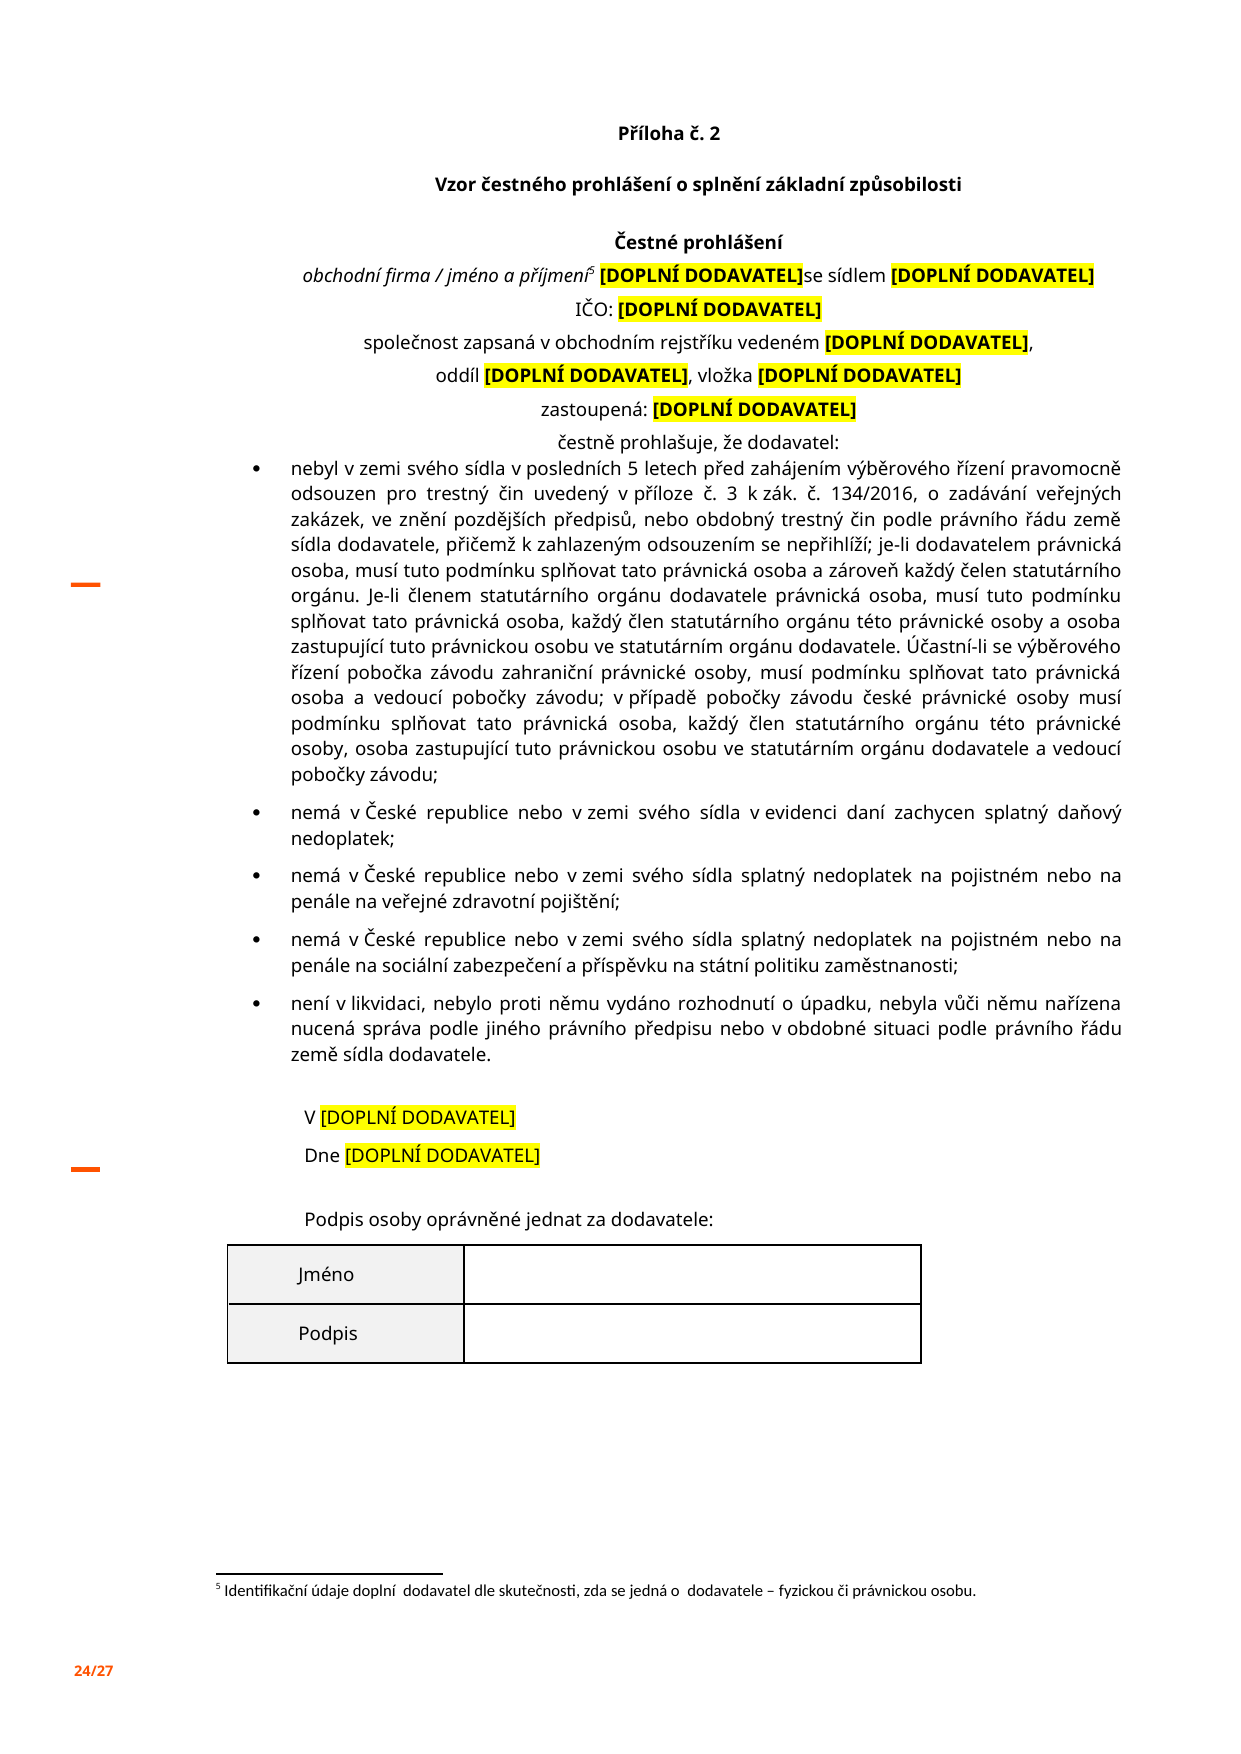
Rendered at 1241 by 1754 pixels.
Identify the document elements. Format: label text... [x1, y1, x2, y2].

text oddíl [DOPLNÍ DODAVATEL], vložka [DOPLNÍ DODAVATEL] [216, 355, 1122, 388]
text obchodní firma / jméno a příjmení [DOPLNÍ DODAVATEL]se sídlem [DOPLNÍ DODAVATEL] [216, 255, 1122, 288]
text čestně prohlašuje, že dodavatel: [216, 422, 1122, 455]
table_header Jméno [228, 1246, 463, 1303]
list nemá v České republice nebo v zemi svého sídla v evidenci daní zachycen splatný daňový nedoplatek; [253, 799, 1122, 850]
list není v likvidaci, nebylo proti němu vydáno rozhodnutí o úpadku, nebyla vůči němu nařízena nucená správa podle jiného právního předpisu nebo v obdobné situaci podle právního řádu země sídla dodavatele. [253, 990, 1122, 1066]
text společnost zapsaná v obchodním rejstříku vedeném [DOPLNÍ DODAVATEL], [216, 322, 1122, 355]
list nebyl v zemi svého sídla v posledních 5 letech před zahájením výběrového řízení pravomocně odsouzen pro trestný čin uvedený v příloze č. 3 k zák. č. 134/2016, o zadávání veřejných zakázek, ve znění pozdějších předpisů, nebo obdobný trestný čin podle právního řádu země sídla dodavatele, přičemž k zahlazeným odsouzením se nepřihlíží; je-li dodavatelem právnická osoba, musí tuto podmínku splňovat tato právnická osoba a zároveň každý čelen statutárního orgánu. Je-li členem statutárního orgánu dodavatele právnická osoba, musí tuto podmínku splňovat tato právnická osoba, každý člen statutárního orgánu této právnické osoby a osoba zastupující tuto právnickou osobu ve statutárním orgánu dodavatele. Účastní-li se výběrového řízení pobočka závodu zahraniční právnické osoby, musí podmínku splňovat tato právnická osoba a vedoucí pobočky závodu; v případě pobočky závodu české právnické osoby musí podmínku splňovat tato právnická osoba, každý člen statutárního orgánu této právnické osoby, osoba zastupující tuto právnickou osobu ve statutárním orgánu dodavatele a vedoucí pobočky závodu; [253, 455, 1122, 787]
list nemá v České republice nebo v zemi svého sídla splatný nedoplatek na pojistném nebo na penále na sociální zabezpečení a příspěvku na státní politiku zaměstnanosti; [253, 926, 1122, 977]
text zastoupená: [DOPLNÍ DODAVATEL] [216, 388, 1122, 422]
text Dne [DOPLNÍ DODAVATEL] [245, 1142, 1122, 1168]
text Podpis osoby oprávněné jednat za dodavatele: [245, 1206, 1122, 1232]
table_cell [465, 1305, 920, 1362]
table_cell Podpis [228, 1304, 463, 1362]
list nemá v České republice nebo v zemi svého sídla splatný nedoplatek na pojistném nebo na penále na veřejné zdravotní pojištění; [253, 863, 1122, 914]
text V [DOPLNÍ DODAVATEL] [245, 1104, 1122, 1130]
text Příloha č. 2 [216, 121, 1122, 146]
text IČO: [DOPLNÍ DODAVATEL] [216, 288, 1122, 322]
table_header [465, 1246, 920, 1303]
text Čestné prohlášení [216, 222, 1122, 255]
text Vzor čestného prohlášení o splnění základní způsobilosti [216, 171, 1122, 197]
